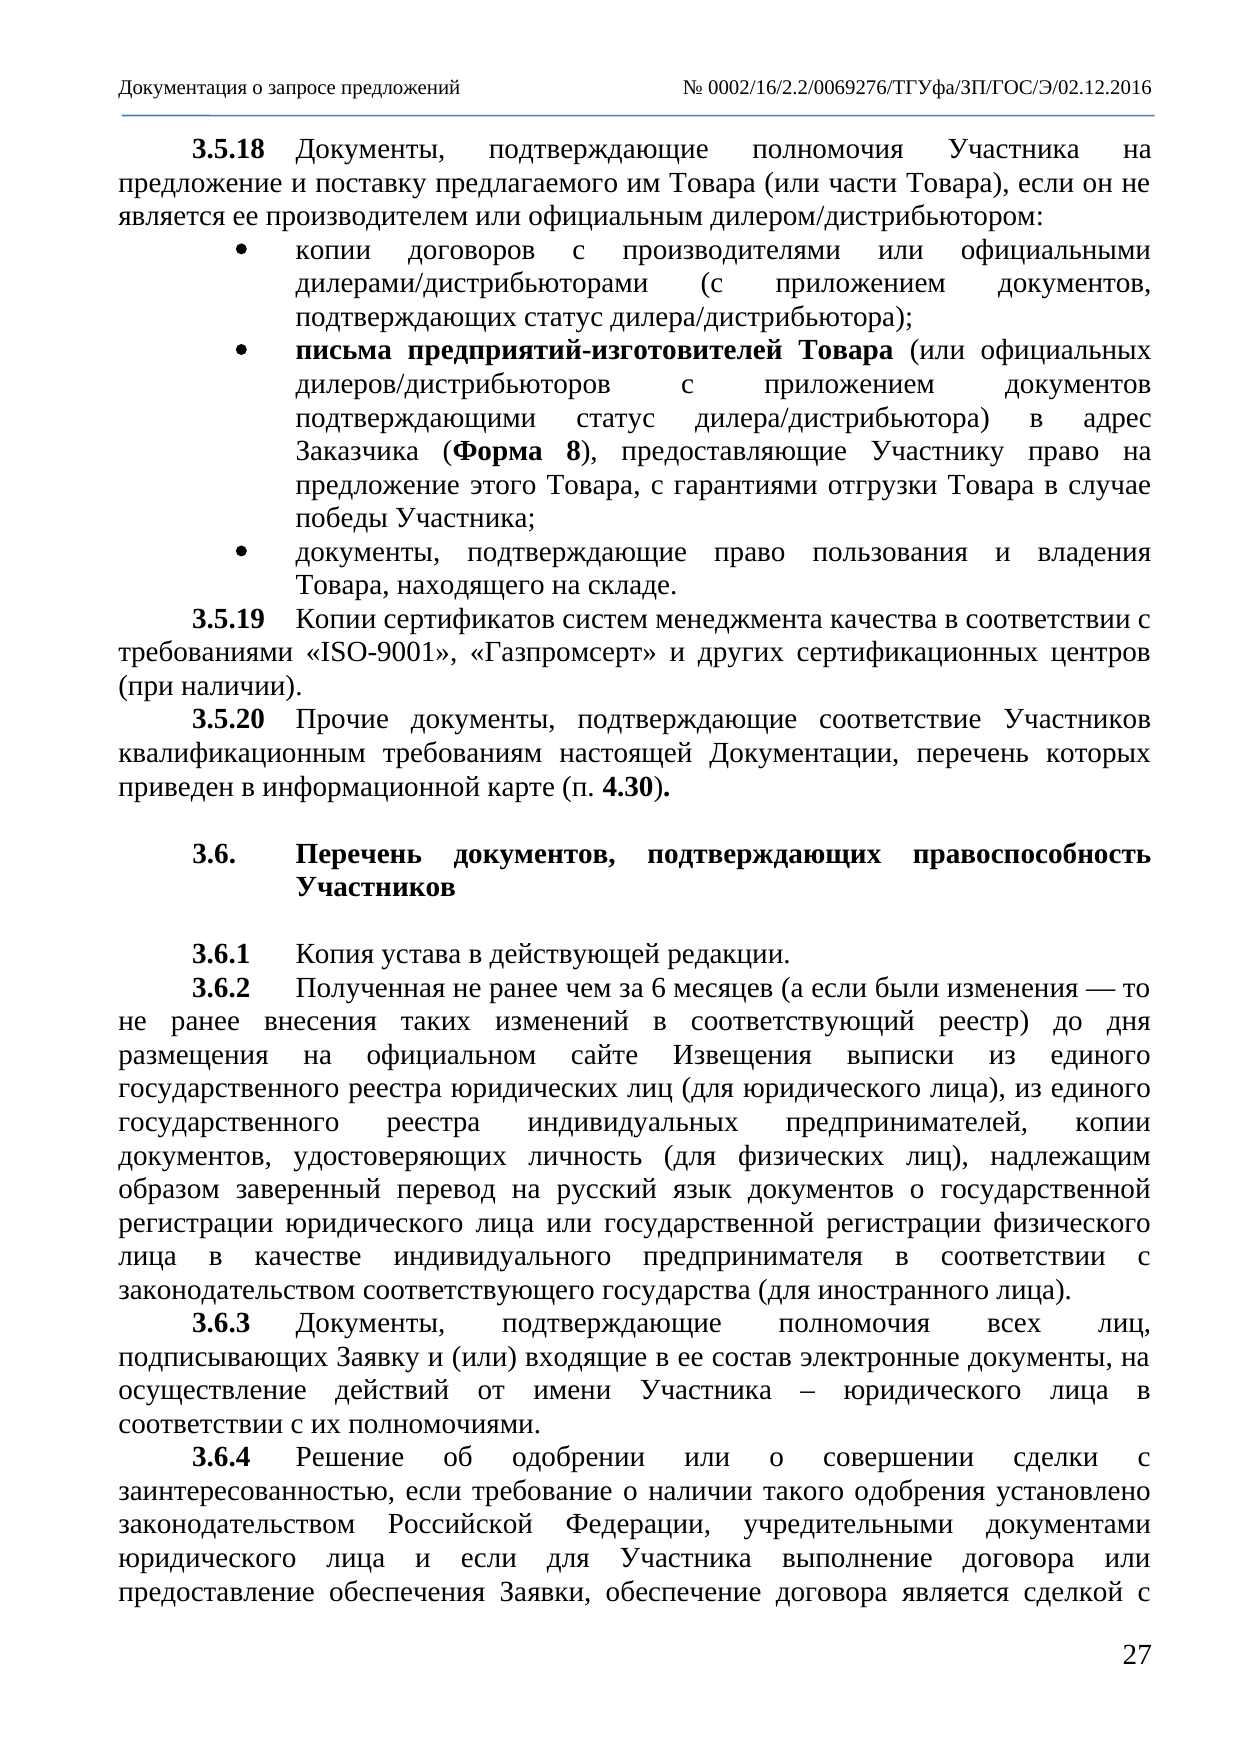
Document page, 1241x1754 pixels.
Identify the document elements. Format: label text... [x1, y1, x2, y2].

list Документы, подтверждающие полномочия всех лиц, подписывающих Заявку и (или) входящие в ее состав электронные документы, на осуществление действий от имени Участника – юридического лица в соответствии с их полномочиями. [118, 1305, 1152, 1439]
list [118, 1439, 1152, 1607]
list Копии сертификатов систем менеджмента качества в соответствии с требованиями «ISO-9001», «Газпромсерт» и других сертификационных центров (при наличии). [118, 601, 1152, 702]
list Полученная не ранее чем за 6 месяцев (а если были изменения — то не ранее внесения таких изменений в соответствующий реестр) до дня размещения на официальном сайте Извещения выписки из единого государственного реестра юридических лиц (для юридического лица), из единого государственного реестра индивидуальных предпринимателей, копии документов, удостоверяющих личность (для физических лиц), надлежащим образом заверенный перевод на русский язык документов о государственной регистрации юридического лица или государственной регистрации физического лица в качестве индивидуального предпринимателя в соответствии с законодательством соответствующего государства (для иностранного лица). [118, 970, 1152, 1305]
list Копия устава в действующей редакции. [118, 936, 1152, 970]
list Документы, подтверждающие полномочия Участника на предложение и поставку предлагаемого им Товара (или части Товара), если он не является ее производителем или официальным дилером/дистрибьютором: [118, 131, 1152, 232]
list копии договоров с производителями или официальными дилерами/дистрибьюторами (с приложением документов, подтверждающих статус дилера/дистрибьютора); [236, 232, 1152, 332]
list письма предприятий-изготовителей Товара (или официальных дилеров/дистрибьюторов с приложением документов подтверждающими статус дилера/дистрибьютора) в адрес Заказчика (Форма 8), предоставляющие Участнику право на предложение этого Товара, с гарантиями отгрузки Товара в случае победы Участника; [236, 332, 1152, 534]
list Перечень документов, подтверждающих правоспособность Участников [192, 836, 1152, 903]
list документы, подтверждающие право пользования и владения Товара, находящего на складе. [236, 534, 1152, 601]
list Прочие документы, подтверждающие соответствие Участников квалификационным требованиям настоящей Документации, перечень которых приведен в информационной карте (п. 4.30). [118, 702, 1152, 802]
